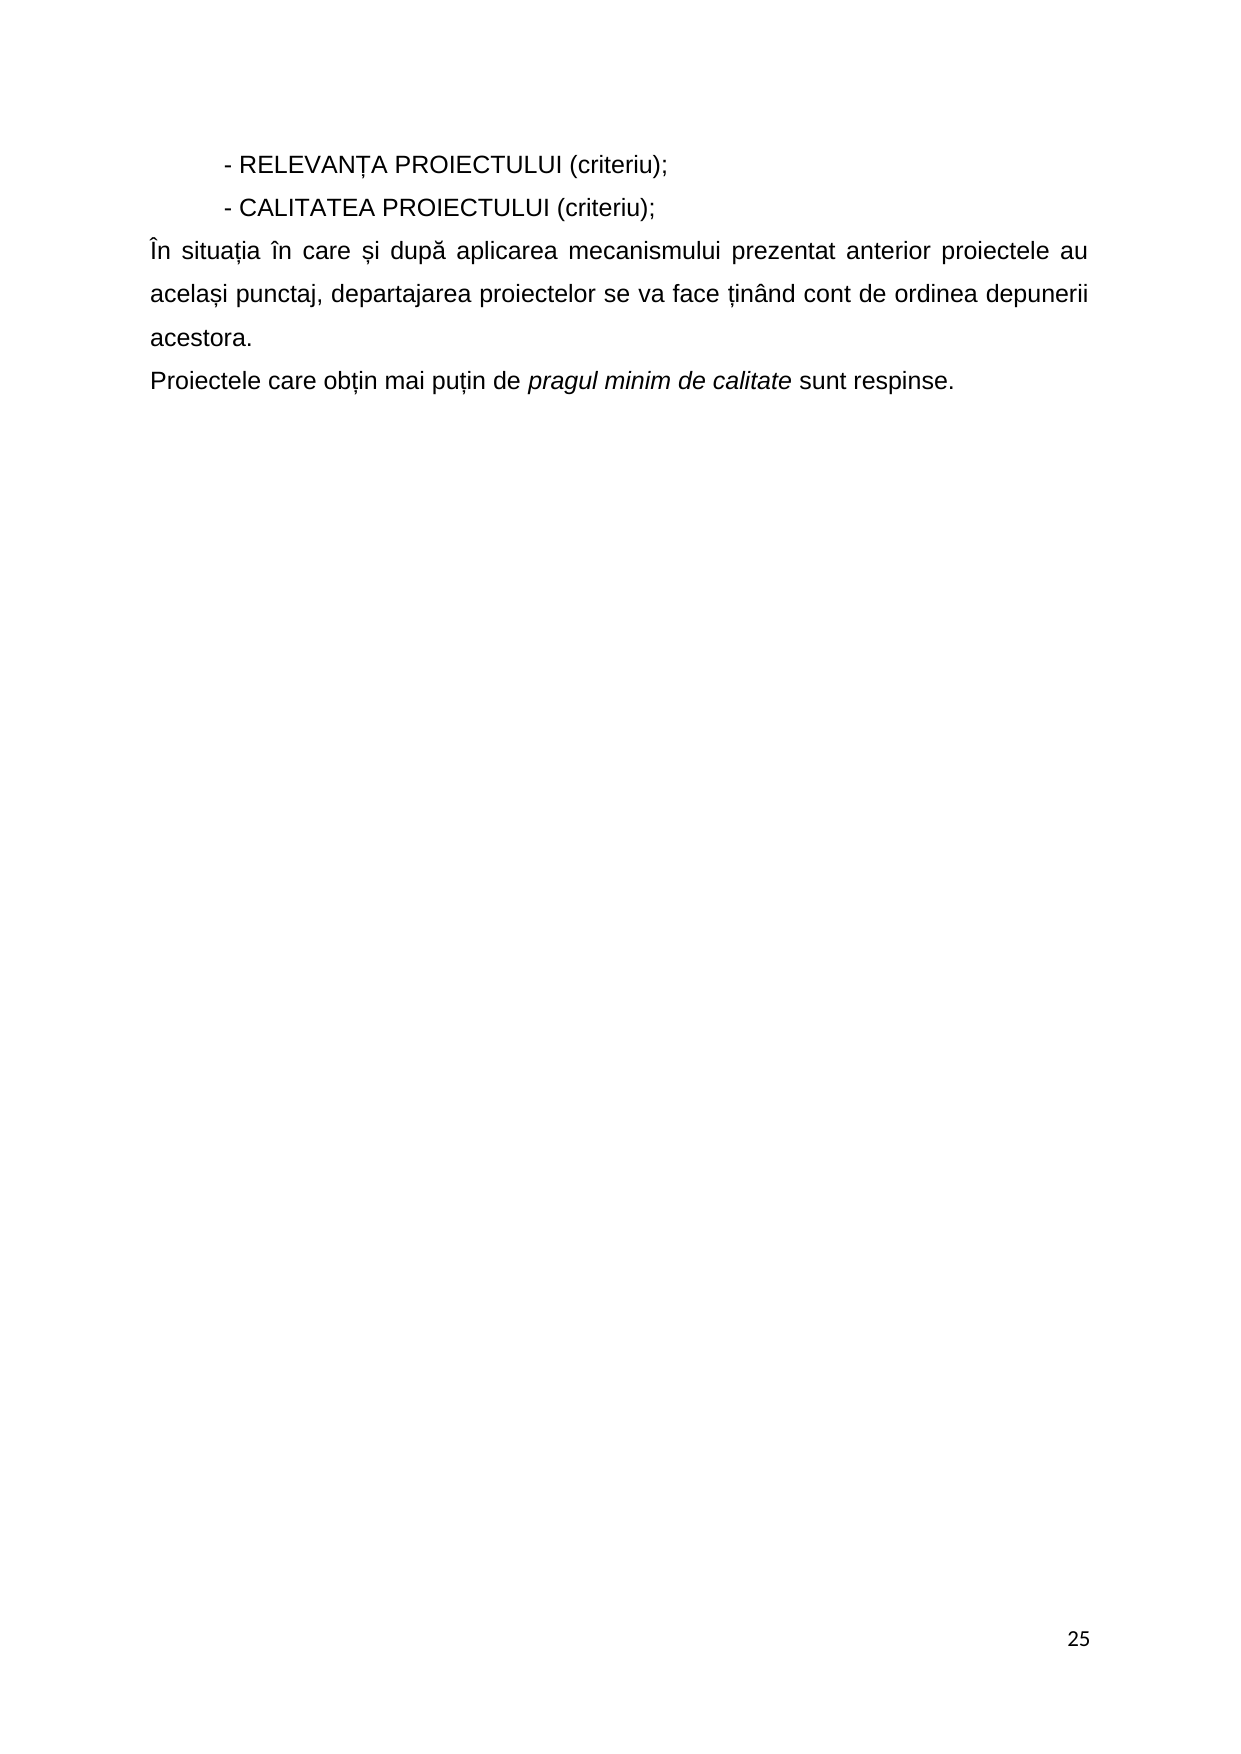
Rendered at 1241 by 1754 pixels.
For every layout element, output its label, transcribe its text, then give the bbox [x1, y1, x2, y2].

text - CALITATEA PROIECTULUI (criteriu); [150, 193, 1090, 222]
text Proiectele care obțin mai puțin de pragul minim de calitate sunt respinse. [150, 366, 1090, 394]
text - RELEVANȚA PROIECTULUI (criteriu); [150, 150, 1090, 179]
text În situația în care și după aplicarea mecanismului prezentat anterior proiectele au același punctaj, departajarea proiectelor se va face ținând cont de ordinea depunerii acestora. [150, 236, 1090, 351]
